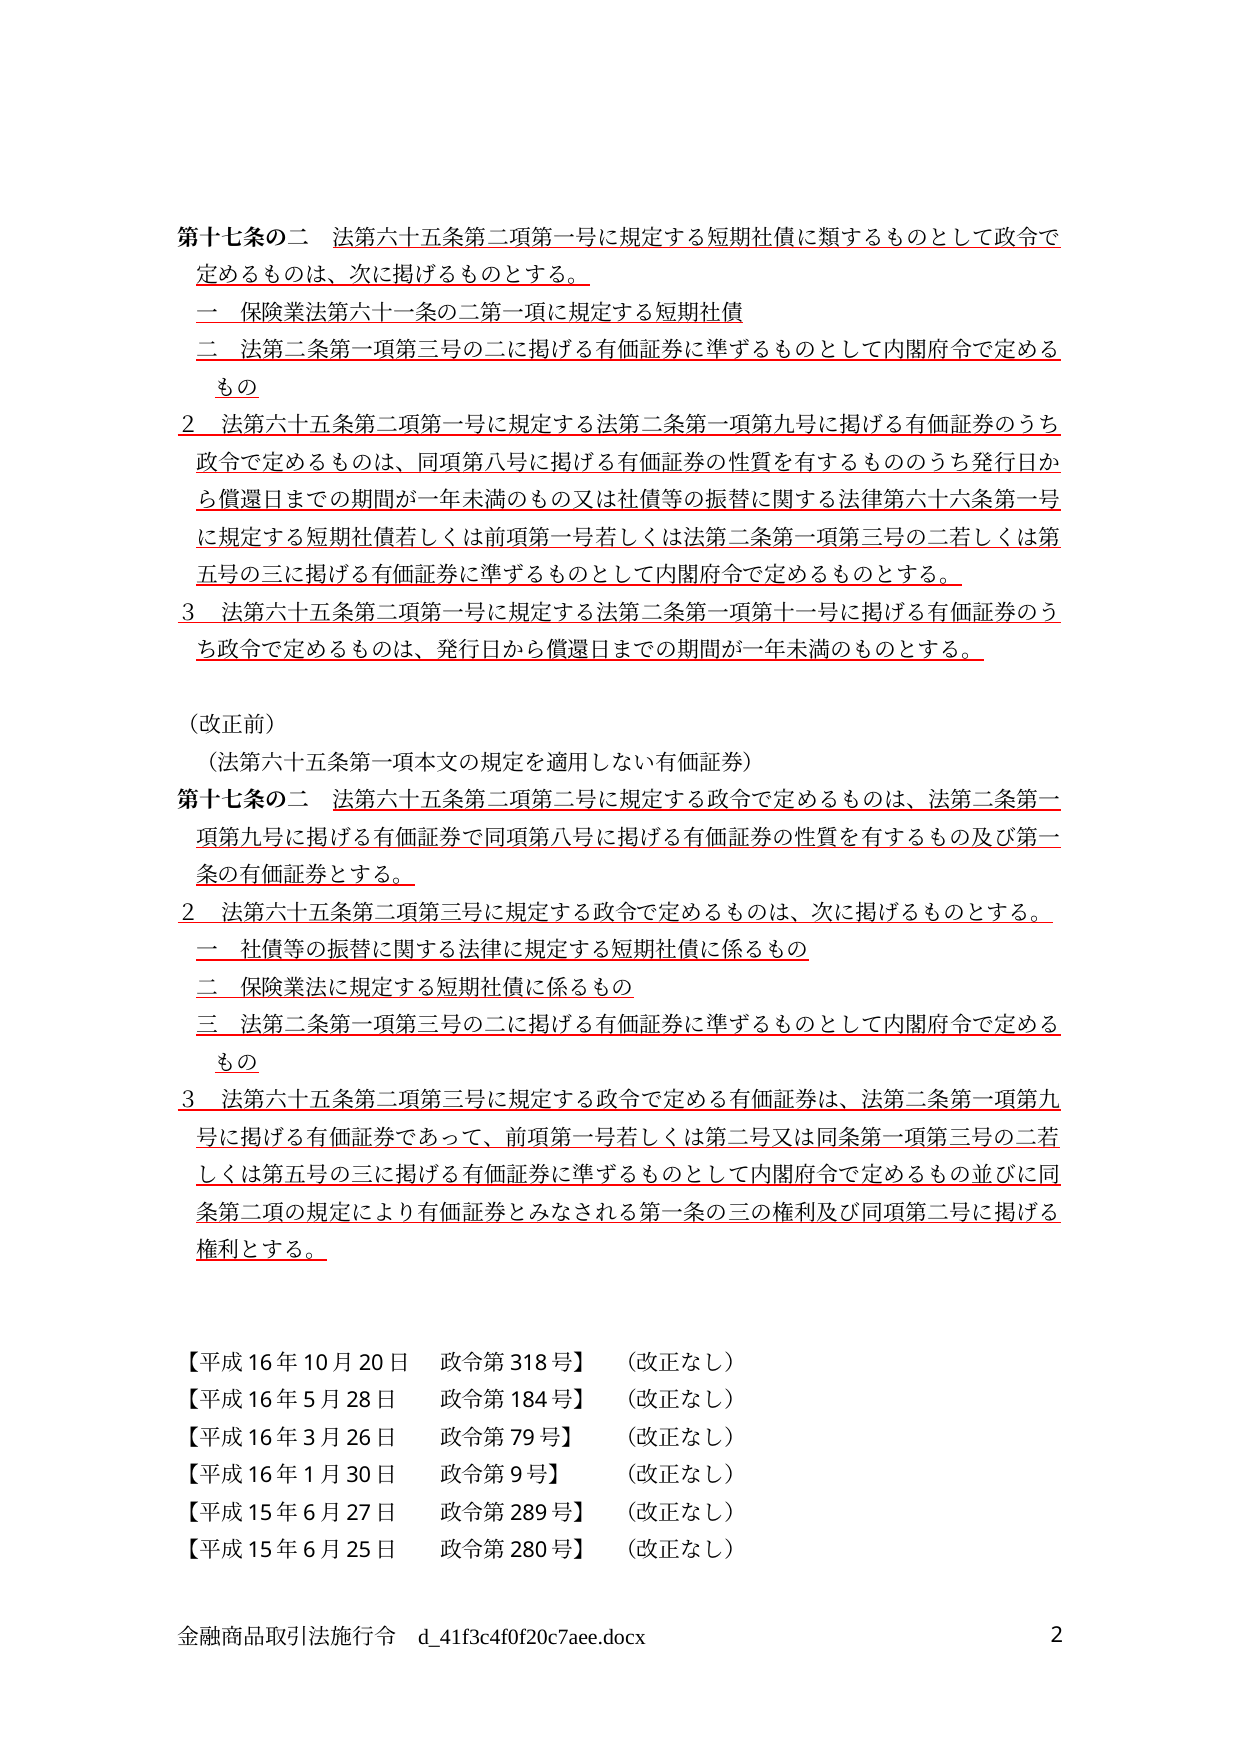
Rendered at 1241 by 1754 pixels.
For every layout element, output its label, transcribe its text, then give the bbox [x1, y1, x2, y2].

text 二 保険業法に規定する短期社債に係るもの [196, 967, 1063, 1004]
text 三 法第二条第一項第三号の二に掲げる有価証券に準ずるものとして内閣府令で定めるもの [196, 1004, 1063, 1079]
text 【平成16年10月20日 政令第318号】 （改正なし） [177, 1342, 1063, 1379]
text 【平成16年3月26日 政令第79号】 （改正なし） [177, 1417, 1063, 1454]
text 【平成15年6月25日 政令第280号】 （改正なし） [177, 1529, 1063, 1567]
text 【平成16年1月30日 政令第9号】 （改正なし） [177, 1454, 1063, 1492]
text （法第六十五条第一項本文の規定を適用しない有価証券） [196, 742, 1063, 779]
text 二 法第二条第一項第三号の二に掲げる有価証券に準ずるものとして内閣府令で定めるもの [196, 329, 1063, 404]
text ３ 法第六十五条第二項第一号に規定する法第二条第一項第十一号に掲げる有価証券のうち政令で定めるものは、発行日から償還日までの期間が一年未満のものとする。 [177, 592, 1063, 667]
text 一 社債等の振替に関する法律に規定する短期社債に係るもの [196, 929, 1063, 967]
text 【平成16年5月28日 政令第184号】 （改正なし） [177, 1379, 1063, 1417]
text 第十七条の二 法第六十五条第二項第二号に規定する政令で定めるものは、法第二条第一項第九号に掲げる有価証券で同項第八号に掲げる有価証券の性質を有するもの及び第一条の有価証券とする。 [177, 779, 1063, 892]
text 【平成15年6月27日 政令第289号】 （改正なし） [177, 1492, 1063, 1529]
text ２ 法第六十五条第二項第一号に規定する法第二条第一項第九号に掲げる有価証券のうち政令で定めるものは、同項第八号に掲げる有価証券の性質を有するもののうち発行日から償還日までの期間が一年未満のもの又は社債等の振替に関する法律第六十六条第一号に規定する短期社債若しくは前項第一号若しくは法第二条第一項第三号の二若しくは第五号の三に掲げる有価証券に準ずるものとして内閣府令で定めるものとする。 [177, 404, 1063, 592]
text 第十七条の二 法第六十五条第二項第一号に規定する短期社債に類するものとして政令で定めるものは、次に掲げるものとする。 [177, 217, 1063, 292]
text ３ 法第六十五条第二項第三号に規定する政令で定める有価証券は、法第二条第一項第九号に掲げる有価証券であって、前項第一号若しくは第二号又は同条第一項第三号の二若しくは第五号の三に掲げる有価証券に準ずるものとして内閣府令で定めるもの並びに同条第二項の規定により有価証券とみなされる第一条の三の権利及び同項第二号に掲げる権利とする。 [177, 1079, 1063, 1267]
text 一 保険業法第六十一条の二第一項に規定する短期社債 [196, 292, 1063, 329]
text （改正前） [177, 704, 1063, 742]
text ２ 法第六十五条第二項第三号に規定する政令で定めるものは、次に掲げるものとする。 [177, 892, 1063, 929]
